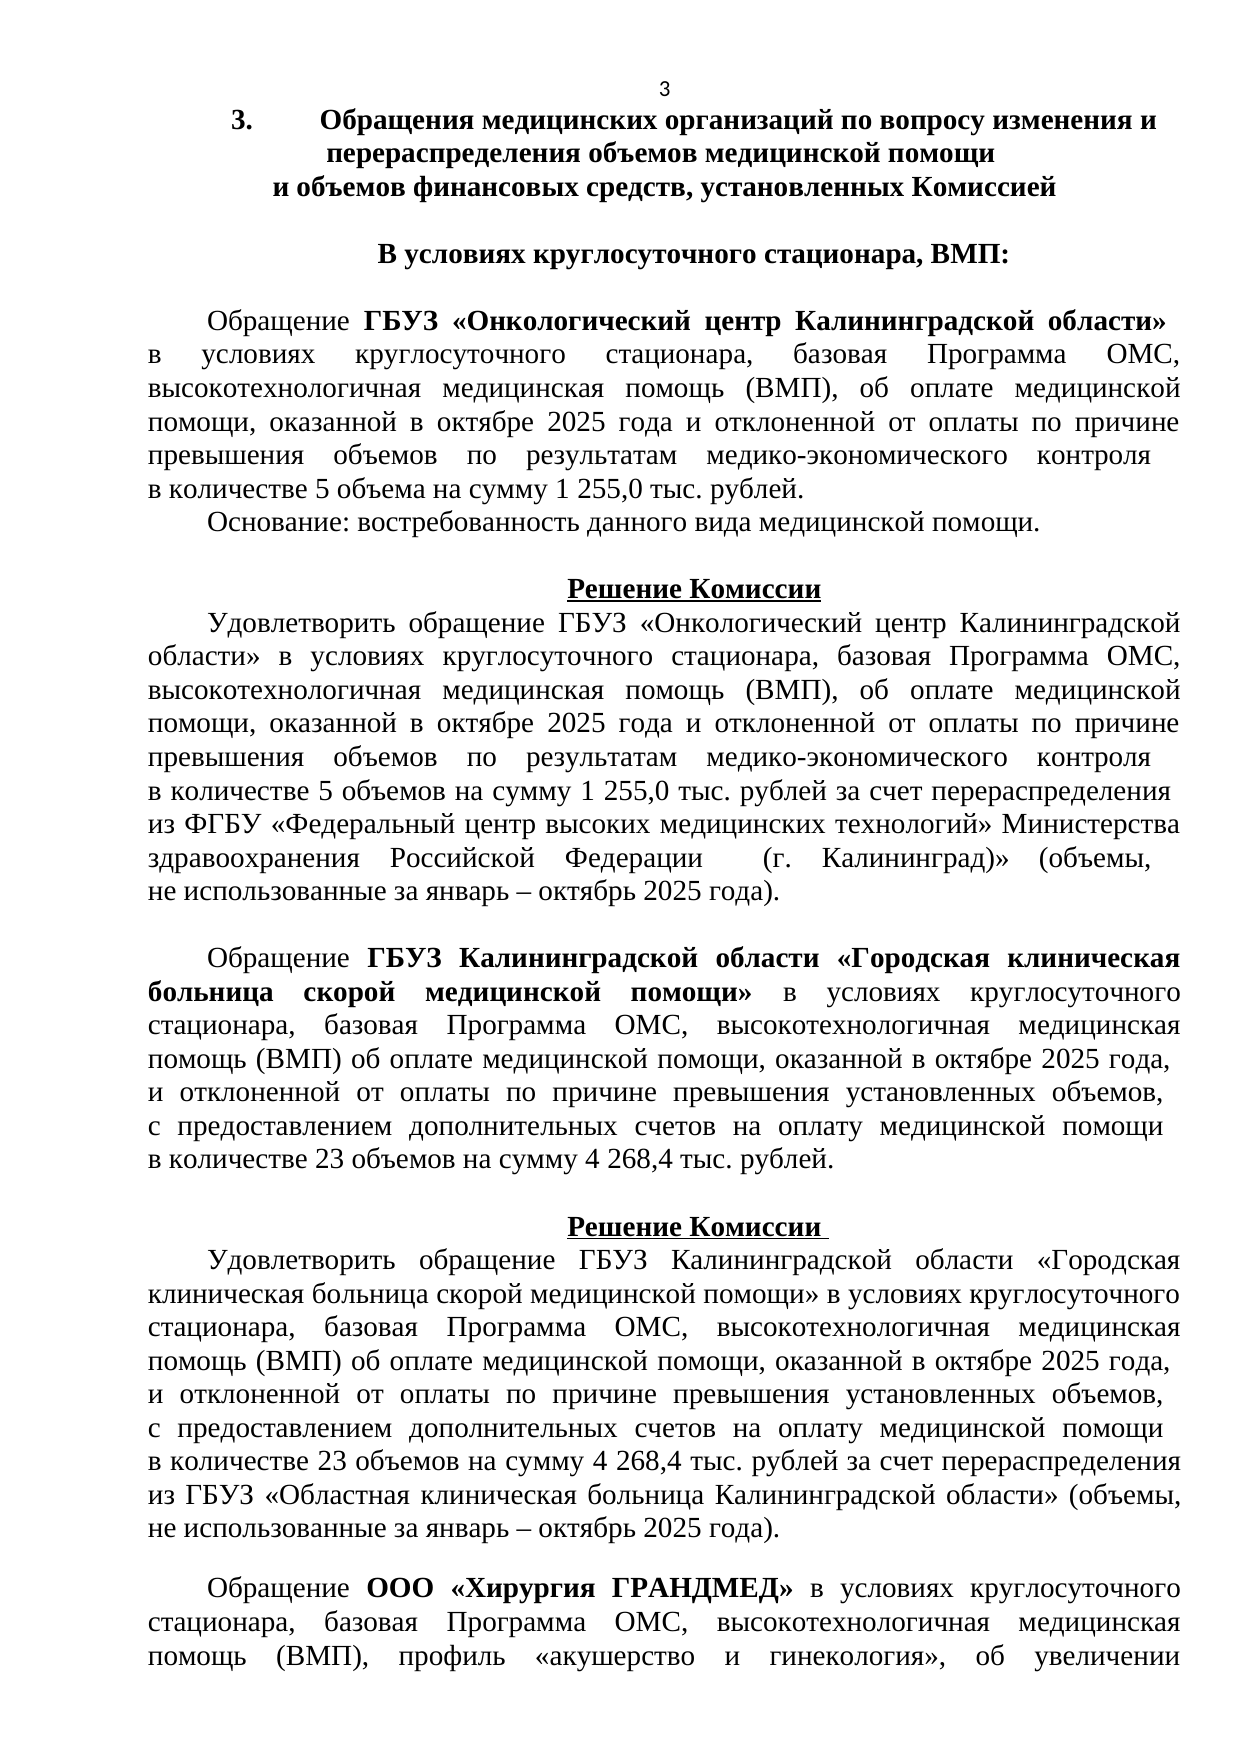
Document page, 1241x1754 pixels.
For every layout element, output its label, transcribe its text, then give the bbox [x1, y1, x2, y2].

text Обращение ГБУЗ Калининградской области «Городская клиническая больница скорой медицинской помощи» в условиях круглосуточного стационара, базовая Программа ОМС, высокотехнологичная медицинская помощь (ВМП) об оплате медицинской помощи, оказанной в октябре 2025 года, и отклоненной от оплаты по причине превышения установленных объемов, с предоставлением дополнительных счетов на оплату медицинской помощи в количестве 23 объемов на сумму 4 268,4 тыс. рублей. [148, 940, 1181, 1175]
text Решение Комиссии [148, 1209, 1181, 1242]
text Удовлетворить обращение ГБУЗ «Онкологический центр Калининградской области» в условиях круглосуточного стационара, базовая Программа ОМС, высокотехнологичная медицинская помощь (ВМП), об оплате медицинской помощи, оказанной в октябре 2025 года и отклоненной от оплаты по причине превышения объемов по результатам медико-экономического контроля в количестве 5 объемов на сумму 1 255,0 тыс. рублей за счет перераспределения из ФГБУ «Федеральный центр высоких медицинских технологий» Министерства здравоохранения Российской Федерации (г. Калининград)» (объемы, не использованные за январь – октябрь 2025 года). [148, 605, 1181, 907]
text В условиях круглосуточного стационара, ВМП: [148, 236, 1181, 269]
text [148, 1571, 1181, 1671]
text Решение Комиссии [148, 571, 1181, 605]
text Удовлетворить обращение ГБУЗ Калининградской области «Городская клиническая больница скорой медицинской помощи» в условиях круглосуточного стационара, базовая Программа ОМС, высокотехнологичная медицинская помощь (ВМП) об оплате медицинской помощи, оказанной в октябре 2025 года, и отклоненной от оплаты по причине превышения установленных объемов, с предоставлением дополнительных счетов на оплату медицинской помощи в количестве 23 объемов на сумму 4 268,4 тыс. рублей за счет перераспределения из ГБУЗ «Областная клиническая больница Калининградской области» (объемы, не использованные за январь – октябрь 2025 года). [148, 1242, 1181, 1544]
text Основание: востребованность данного вида медицинской помощи. [148, 504, 1181, 538]
text Обращение ГБУЗ «Онкологический центр Калининградской области» в условиях круглосуточного стационара, базовая Программа ОМС, высокотехнологичная медицинская помощь (ВМП), об оплате медицинской помощи, оказанной в октябре 2025 года и отклоненной от оплаты по причине превышения объемов по результатам медико-экономического контроля в количестве 5 объема на сумму 1 255,0 тыс. рублей. [148, 303, 1181, 504]
list Обращения медицинских организаций по вопросу изменения и перераспределения объемов медицинской помощи и объемов финансовых средств, установленных Комиссией [148, 102, 1181, 202]
